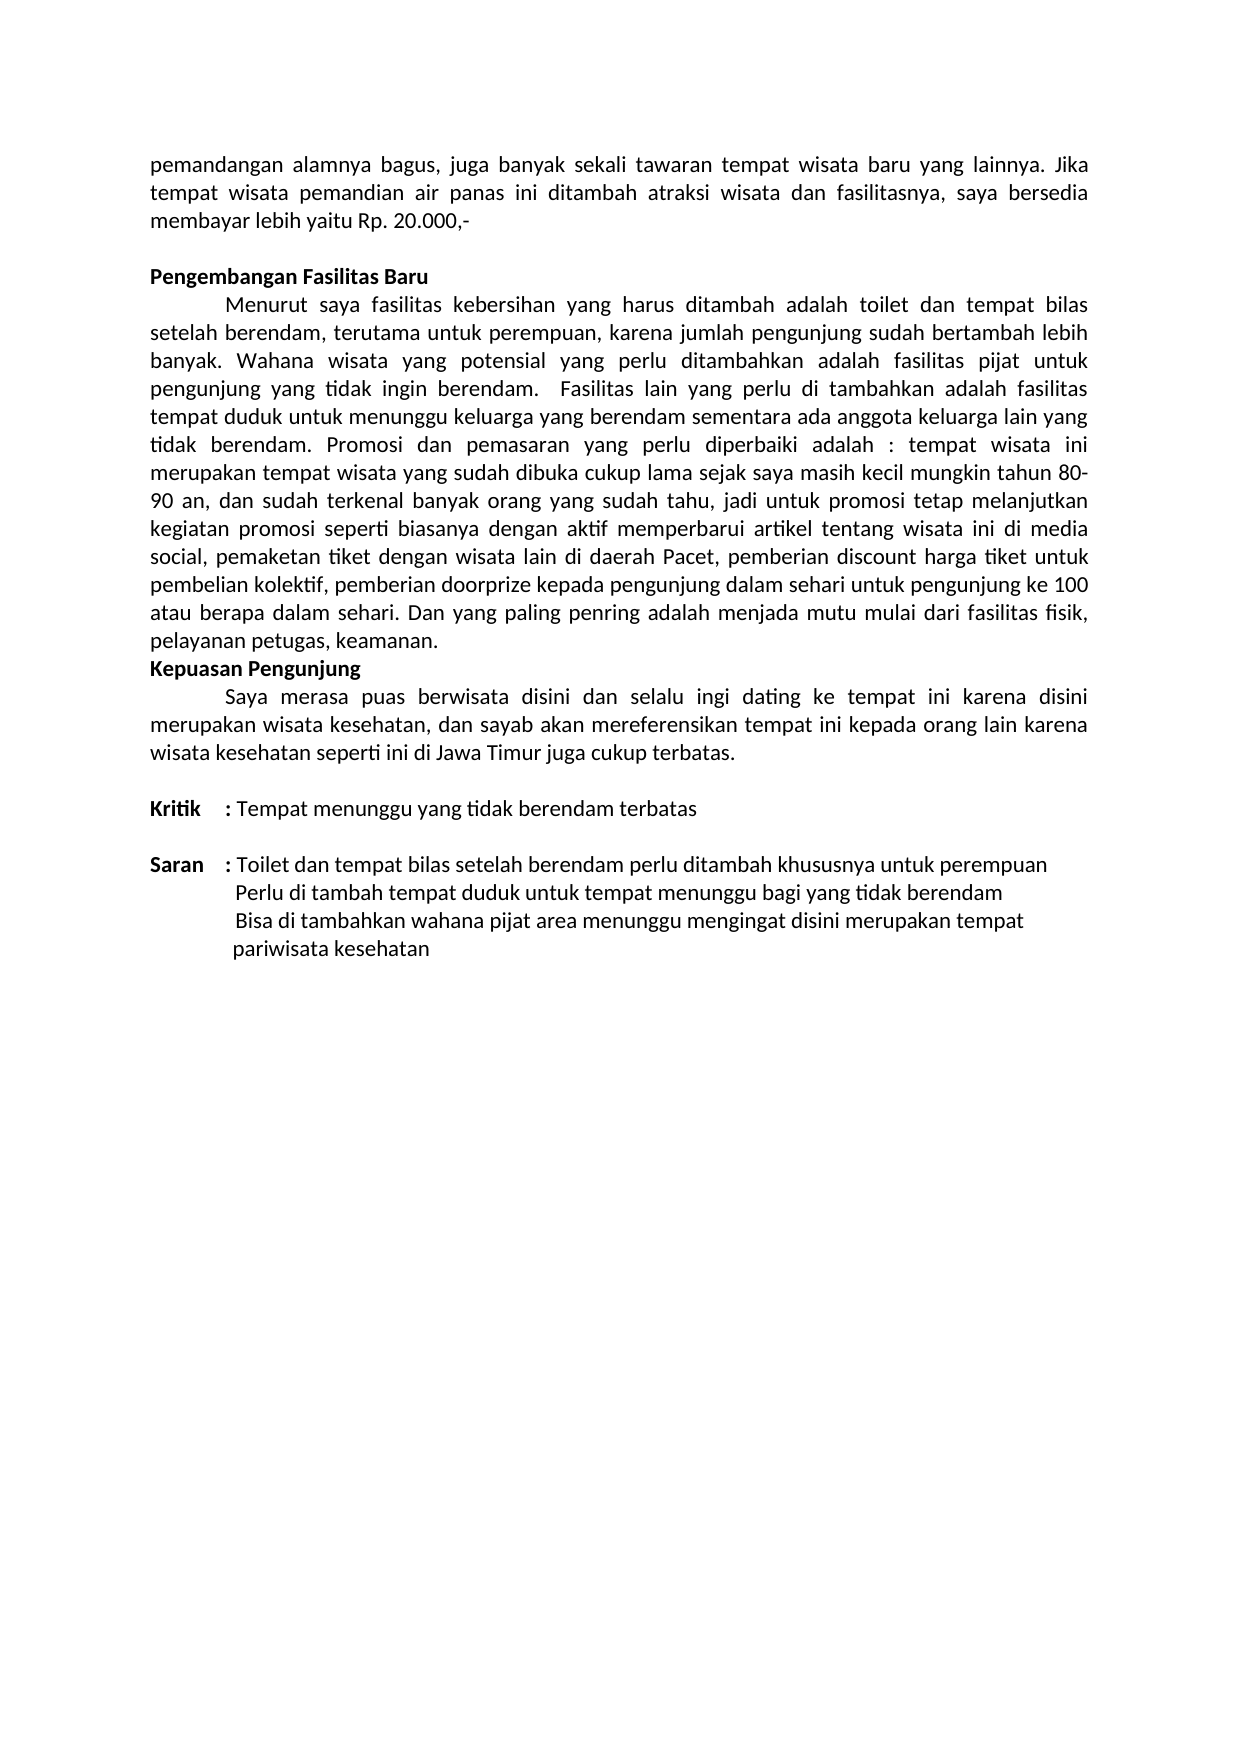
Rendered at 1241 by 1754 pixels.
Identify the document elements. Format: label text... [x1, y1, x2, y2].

text Saya merasa puas berwisata disini dan selalu ingi dating ke tempat ini karena disini merupakan wisata kesehatan, dan sayab akan mereferensikan tempat ini kepada orang lain karena wisata kesehatan seperti ini di Jawa Timur juga cukup terbatas. [150, 682, 1090, 766]
text pariwisata kesehatan [150, 934, 1090, 963]
text Bisa di tambahkan wahana pijat area menunggu mengingat disini merupakan tempat [150, 907, 1090, 934]
text Perlu di tambah tempat duduk untuk tempat menunggu bagi yang tidak berendam [150, 878, 1090, 907]
text Kritik : Tempat menunggu yang tidak berendam terbatas [150, 794, 1090, 822]
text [150, 150, 1090, 234]
text Kepuasan Pengunjung [150, 654, 1090, 682]
text Menurut saya fasilitas kebersihan yang harus ditambah adalah toilet dan tempat bilas setelah berendam, terutama untuk perempuan, karena jumlah pengunjung sudah bertambah lebih banyak. Wahana wisata yang potensial yang perlu ditambahkan adalah fasilitas pijat untuk pengunjung yang tidak ingin berendam. Fasilitas lain yang perlu di tambahkan adalah fasilitas tempat duduk untuk menunggu keluarga yang berendam sementara ada anggota keluarga lain yang tidak berendam. Promosi dan pemasaran yang perlu diperbaiki adalah : tempat wisata ini merupakan tempat wisata yang sudah dibuka cukup lama sejak saya masih kecil mungkin tahun 80-90 an, dan sudah terkenal banyak orang yang sudah tahu, jadi untuk promosi tetap melanjutkan kegiatan promosi seperti biasanya dengan aktif memperbarui artikel tentang wisata ini di media social, pemaketan tiket dengan wisata lain di daerah Pacet, pemberian discount harga tiket untuk pembelian kolektif, pemberian doorprize kepada pengunjung dalam sehari untuk pengunjung ke 100 atau berapa dalam sehari. Dan yang paling penring adalah menjada mutu mulai dari fasilitas fisik, pelayanan petugas, keamanan. [150, 290, 1090, 654]
text Saran : Toilet dan tempat bilas setelah berendam perlu ditambah khususnya untuk perempuan [150, 851, 1090, 878]
text Pengembangan Fasilitas Baru [150, 262, 1090, 290]
